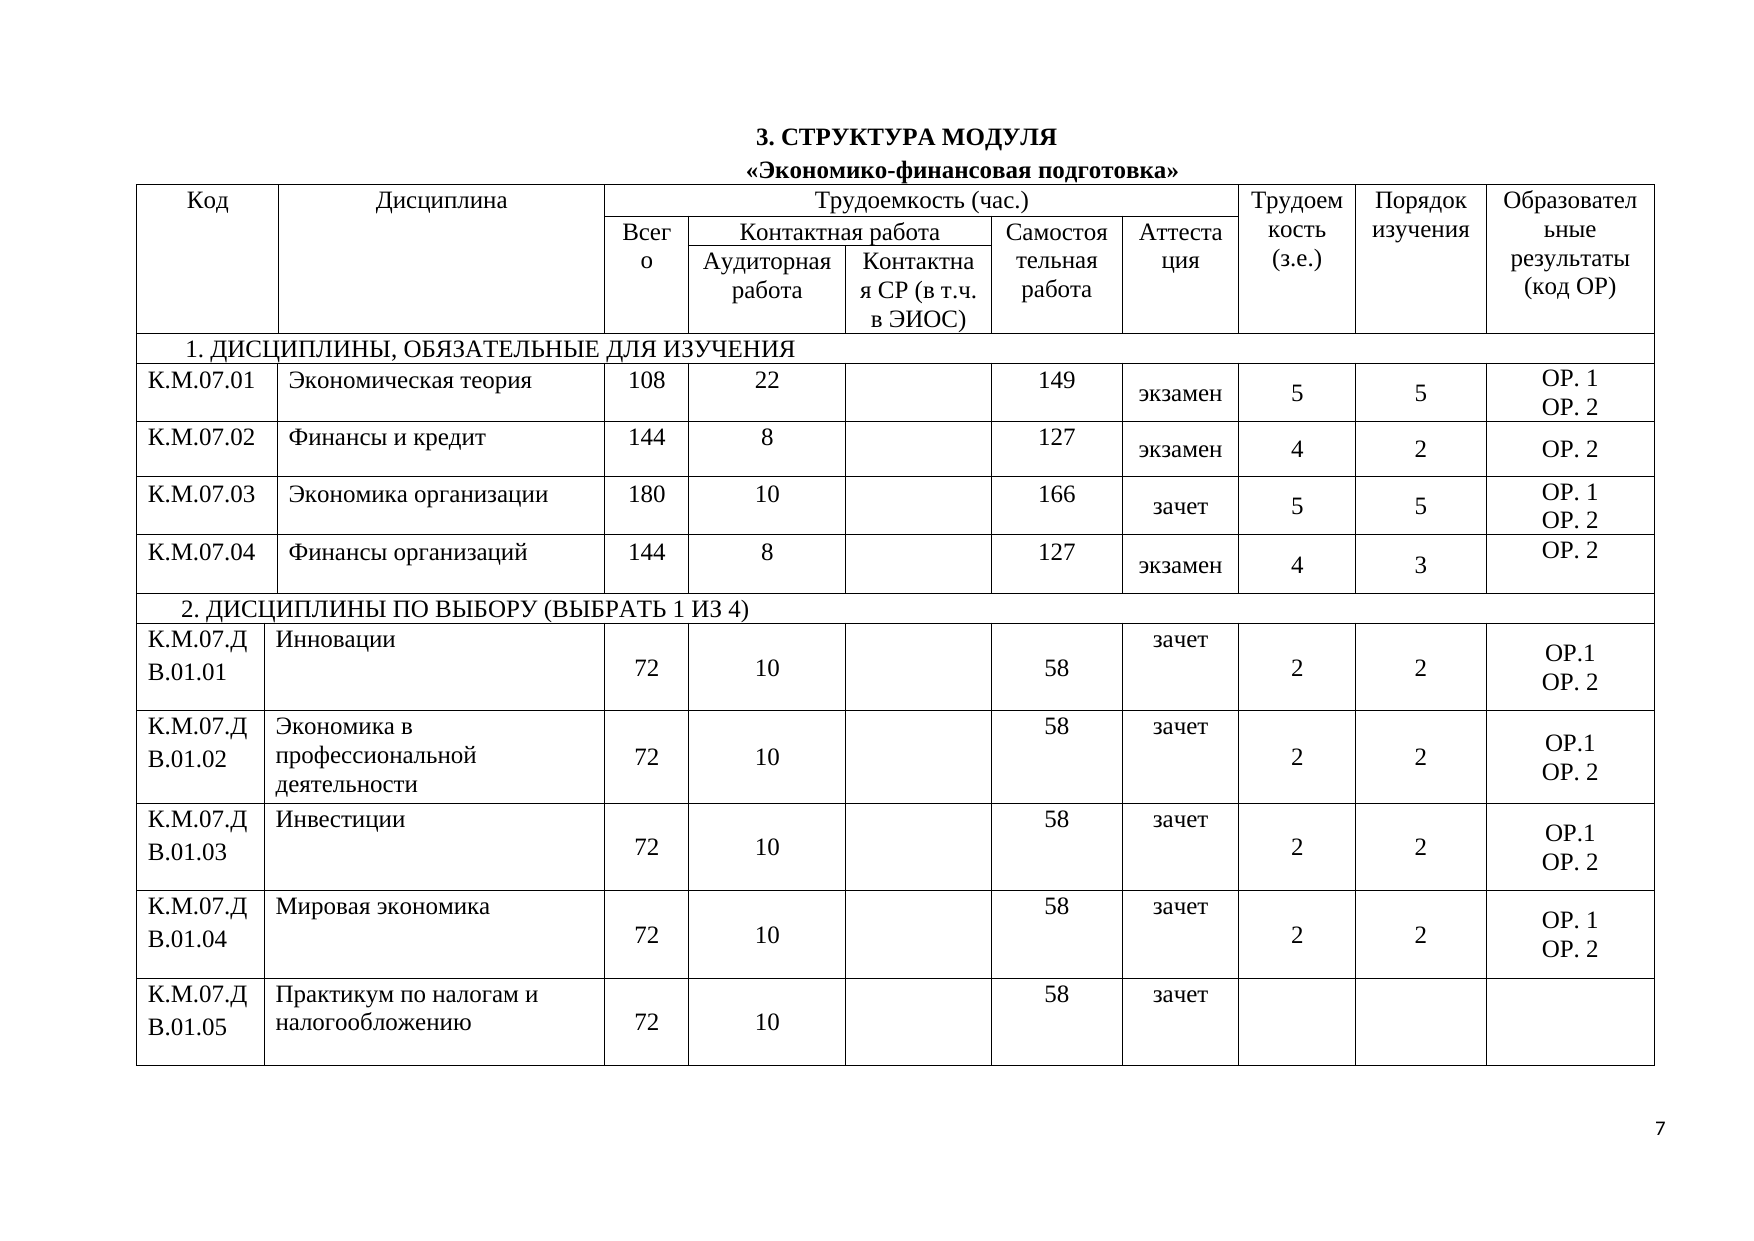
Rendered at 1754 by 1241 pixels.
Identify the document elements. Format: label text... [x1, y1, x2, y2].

table_cell 144 [605, 535, 688, 593]
table_cell 2 [1356, 624, 1486, 710]
table_cell ОР. 2 [1487, 535, 1654, 593]
table_cell Дисциплины, обязательные для изучения [137, 334, 1654, 362]
table_cell зачет [1123, 711, 1238, 803]
table_cell К.М.07.03 [137, 477, 277, 534]
table_cell 10 [689, 804, 845, 890]
table_cell Финансы организаций [278, 535, 604, 593]
table_cell 2 [1239, 711, 1355, 803]
table_cell ОР. 1 ОР. 2 [1487, 891, 1654, 978]
subtitle 3. СТРУКТУРА МОДУЛЯ [148, 122, 1665, 151]
table_cell [846, 477, 991, 534]
table_cell [1356, 979, 1486, 1065]
table_cell Инновации [265, 624, 604, 710]
table_cell 127 [992, 535, 1122, 593]
table_cell Контактная работа [689, 217, 991, 245]
table_cell 5 [1239, 477, 1355, 534]
table_cell 10 [689, 979, 845, 1065]
text «Экономико-финансовая подготовка» [259, 155, 1665, 184]
table_header Код [137, 185, 278, 333]
table_header Порядок изучения [1356, 185, 1486, 333]
table_header Трудоемкость (з.е.) [1239, 185, 1355, 333]
table_cell 72 [605, 979, 688, 1065]
table_cell ОР. 1 ОР. 2 [1487, 364, 1654, 421]
table_cell 4 [1239, 535, 1355, 593]
table_cell 58 [992, 979, 1122, 1065]
table_cell 10 [689, 477, 845, 534]
table_cell 5 [1356, 364, 1486, 421]
table_cell К.М.07.04 [137, 535, 277, 593]
table_cell 8 [689, 535, 845, 593]
table_cell 108 [605, 364, 688, 421]
table_cell ОР.1 ОР. 2 [1487, 804, 1654, 890]
table_cell [846, 804, 991, 890]
table_cell [846, 979, 991, 1065]
table_cell 58 [992, 891, 1122, 978]
table_cell Инвестиции [265, 804, 604, 890]
table_cell 3 [1356, 535, 1486, 593]
table_header Дисциплина [279, 185, 604, 333]
table_cell [846, 422, 991, 476]
table_cell зачет [1123, 891, 1238, 978]
table_cell Экономика организации [278, 477, 604, 534]
table_cell ОР. 1 ОР. 2 [1487, 477, 1654, 534]
table_cell 72 [605, 711, 688, 803]
table_cell 166 [992, 477, 1122, 534]
table_cell 72 [605, 624, 688, 710]
table_cell 144 [605, 422, 688, 476]
table_cell К.М.07.ДВ.01.02 [137, 711, 264, 803]
table_cell 4 [1239, 422, 1355, 476]
table_cell экзамен [1123, 535, 1238, 593]
table_cell 72 [605, 804, 688, 890]
table_cell 2 [1356, 711, 1486, 803]
table_cell 2 [1356, 804, 1486, 890]
table_cell ОР. 2 [1487, 422, 1654, 476]
table_cell [846, 711, 991, 803]
table_cell 58 [992, 804, 1122, 890]
table_cell 72 [605, 891, 688, 978]
table_cell Экономика в профессиональной деятельности [265, 711, 604, 803]
table_cell зачет [1123, 804, 1238, 890]
table_cell ОР.1 ОР. 2 [1487, 624, 1654, 710]
table_cell 180 [605, 477, 688, 534]
table_cell [846, 364, 991, 421]
table_cell 10 [689, 624, 845, 710]
table_cell 5 [1356, 477, 1486, 534]
table_cell Экономическая теория [278, 364, 604, 421]
table_cell Практикум по налогам и налогообложению [265, 979, 604, 1065]
table_cell 2. Дисциплины по выбору (выбрать 1 из 4) [137, 594, 1654, 623]
table_cell К.М.07.ДВ.01.03 [137, 804, 264, 890]
table_cell 58 [992, 711, 1122, 803]
table_cell 2 [1239, 804, 1355, 890]
table_cell Самостоятельная работа [992, 217, 1122, 333]
table_cell 5 [1239, 364, 1355, 421]
table_cell зачет [1123, 624, 1238, 710]
table_cell зачет [1123, 477, 1238, 534]
table_cell 10 [689, 711, 845, 803]
table_cell [1239, 979, 1355, 1065]
table_cell Аттестация [1123, 217, 1238, 333]
table_cell 22 [689, 364, 845, 421]
table_cell Мировая экономика [265, 891, 604, 978]
table_cell [1487, 979, 1654, 1065]
table_cell Контактная СР (в т.ч. в ЭИОС) [846, 246, 991, 333]
table_cell [846, 624, 991, 710]
table_cell 58 [992, 624, 1122, 710]
table_cell Всего [605, 217, 688, 333]
table_cell К.М.07.02 [137, 422, 277, 476]
table_cell Финансы и кредит [278, 422, 604, 476]
table_cell [846, 535, 991, 593]
table_cell К.М.07.ДВ.01.01 [137, 624, 264, 710]
table_header Трудоемкость (час.) [605, 185, 1238, 216]
table_cell 8 [689, 422, 845, 476]
table_cell [846, 891, 991, 978]
table_cell ОР.1 ОР. 2 [1487, 711, 1654, 803]
table_cell 10 [689, 891, 845, 978]
table_cell Аудиторная работа [689, 246, 845, 333]
table_cell экзамен [1123, 422, 1238, 476]
table_header Образовательные результаты (код ОР) [1487, 185, 1654, 333]
table_cell 2 [1356, 891, 1486, 978]
table_cell 2 [1239, 624, 1355, 710]
table_cell 127 [992, 422, 1122, 476]
table_cell зачет [1123, 979, 1238, 1065]
table_cell 2 [1239, 891, 1355, 978]
table_cell К.М.07.01 [137, 364, 277, 421]
table_cell 149 [992, 364, 1122, 421]
table_cell экзамен [1123, 364, 1238, 421]
table_cell 2 [1356, 422, 1486, 476]
table_cell К.М.07.ДВ.01.04 [137, 891, 264, 978]
table_cell К.М.07.ДВ.01.05 [137, 979, 264, 1065]
